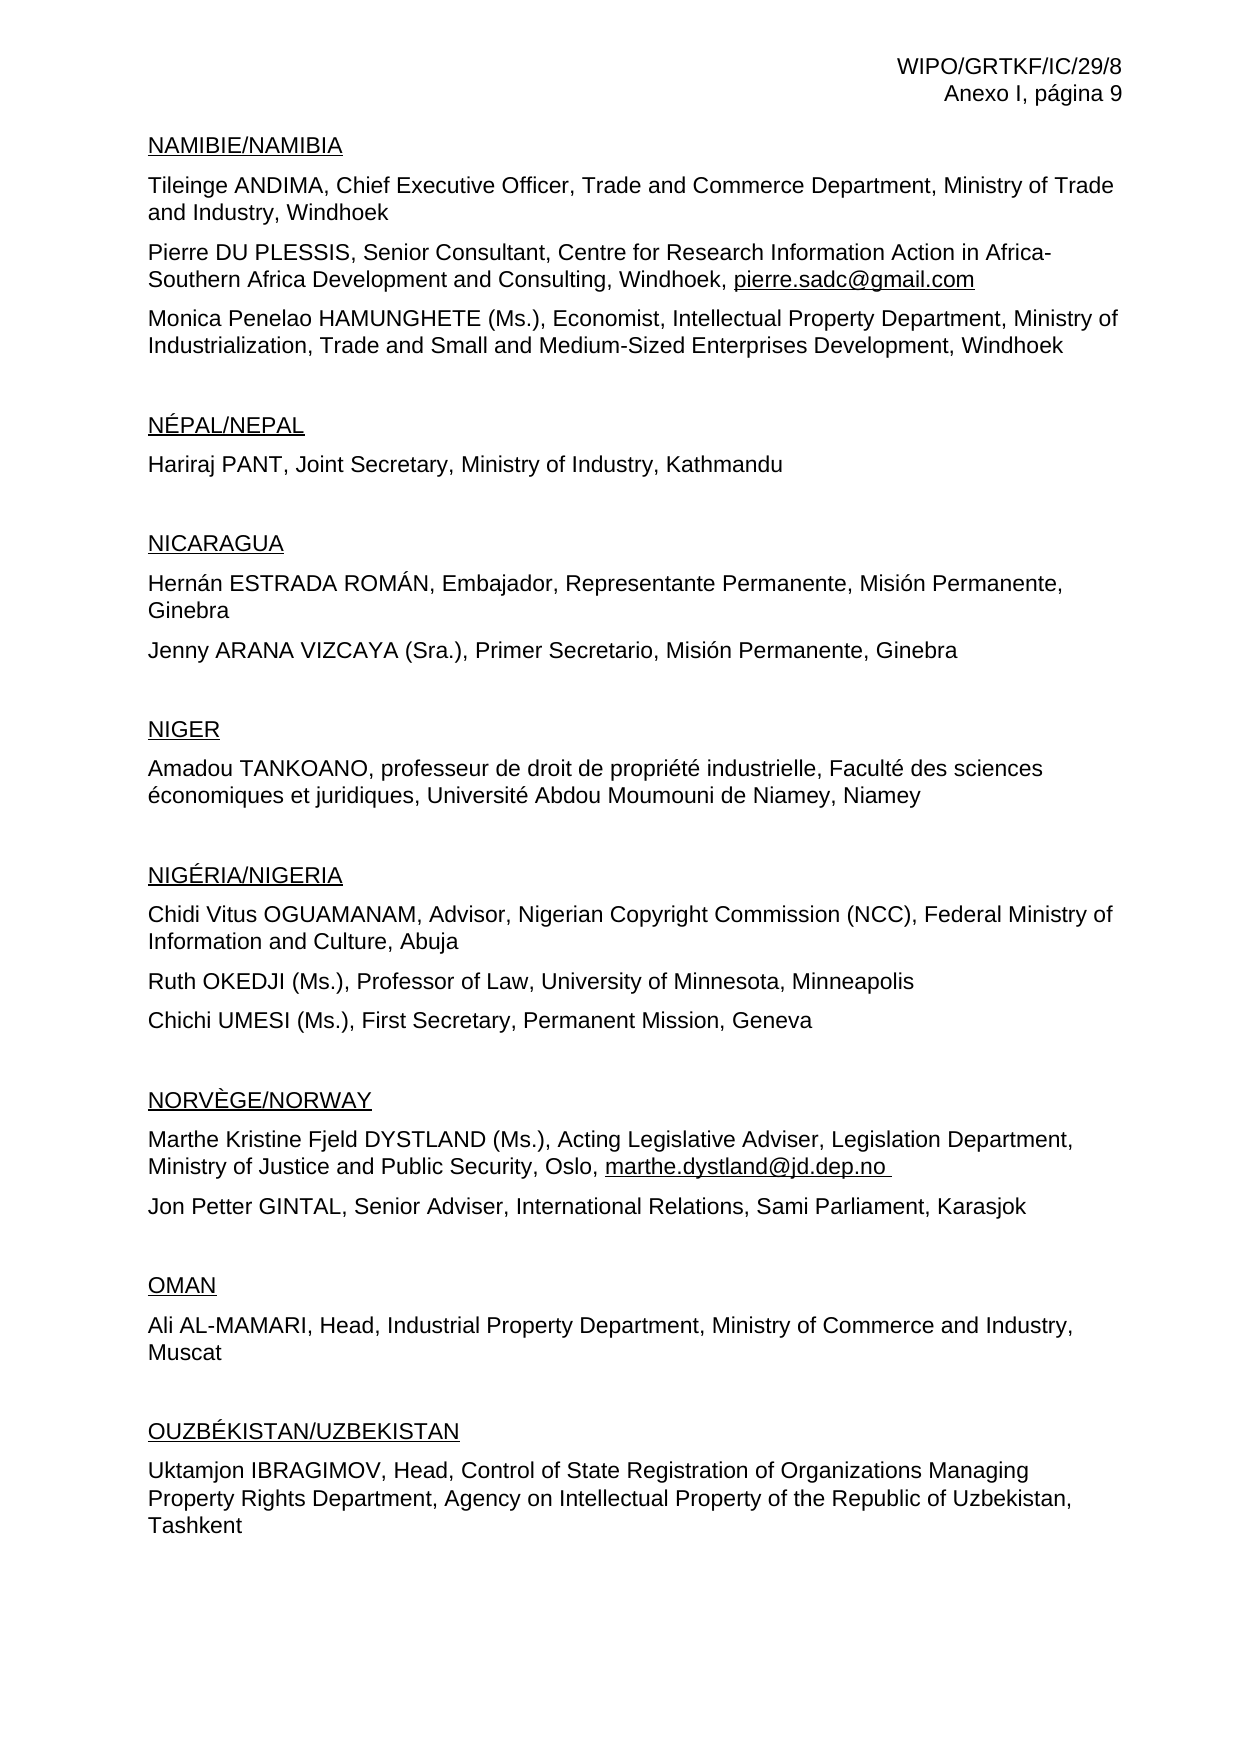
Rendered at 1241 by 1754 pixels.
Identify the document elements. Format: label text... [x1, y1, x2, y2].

text Hariraj PANT, Joint Secretary, Ministry of Industry, Kathmandu [148, 451, 1122, 478]
text Ruth OKEDJI (Ms.), Professor of Law, University of Minnesota, Minneapolis [148, 968, 1122, 995]
text Monica Penelao HAMUNGHETE (Ms.), Economist, Intellectual Property Department, Ministry of Industrialization, Trade and Small and Medium-Sized Enterprises Development, Windhoek [148, 305, 1122, 359]
text Chidi Vitus OGUAMANAM, Advisor, Nigerian Copyright Commission (NCC), Federal Ministry of Information and Culture, Abuja [148, 901, 1122, 955]
text Jenny ARANA VIZCAYA (Sra.), Primer Secretario, Misión Permanente, Ginebra [148, 636, 1122, 663]
text Jon Petter GINTAL, Senior Adviser, International Relations, Sami Parliament, Karasjok [148, 1193, 1122, 1220]
text Pierre DU PLESSIS, Senior Consultant, Centre for Research Information Action in Africa- Southern Africa Development and Consulting, Windhoek, pierre.sadc@gmail.com [148, 238, 1122, 293]
text NAMIBIE/NAMIBIA [148, 132, 1122, 159]
text NÉPAL/NEPAL [148, 411, 1122, 438]
text NICARAGUA [148, 530, 1122, 557]
text OMAN [148, 1272, 1122, 1299]
text Marthe Kristine Fjeld DYSTLAND (Ms.), Acting Legislative Adviser, Legislation Department, Ministry of Justice and Public Security, Oslo, marthe.dystland@jd.dep.no [148, 1126, 1122, 1180]
text Amadou TANKOANO, professeur de droit de propriété industrielle, Faculté des sciences économiques et juridiques, Université Abdou Moumouni de Niamey, Niamey [148, 755, 1122, 809]
text NIGÉRIA/NIGERIA [148, 861, 1122, 888]
text Ali AL-MAMARI, Head, Industrial Property Department, Ministry of Commerce and Industry, Muscat [148, 1311, 1122, 1366]
text Hernán ESTRADA ROMÁN, Embajador, Representante Permanente, Misión Permanente, Ginebra [148, 570, 1122, 624]
text Tileinge ANDIMA, Chief Executive Officer, Trade and Commerce Department, Ministry of Trade and Industry, Windhoek [148, 172, 1122, 226]
text OUZBÉKISTAN/UZBEKISTAN [148, 1418, 1122, 1445]
text Uktamjon IBRAGIMOV, Head, Control of State Registration of Organizations Managing Property Rights Department, Agency on Intellectual Property of the Republic of Uzbekistan, Tashkent [148, 1457, 1122, 1538]
text NIGER [148, 716, 1122, 743]
text Chichi UMESI (Ms.), First Secretary, Permanent Mission, Geneva [148, 1007, 1122, 1034]
text NORVÈGE/NORWAY [148, 1086, 1122, 1113]
